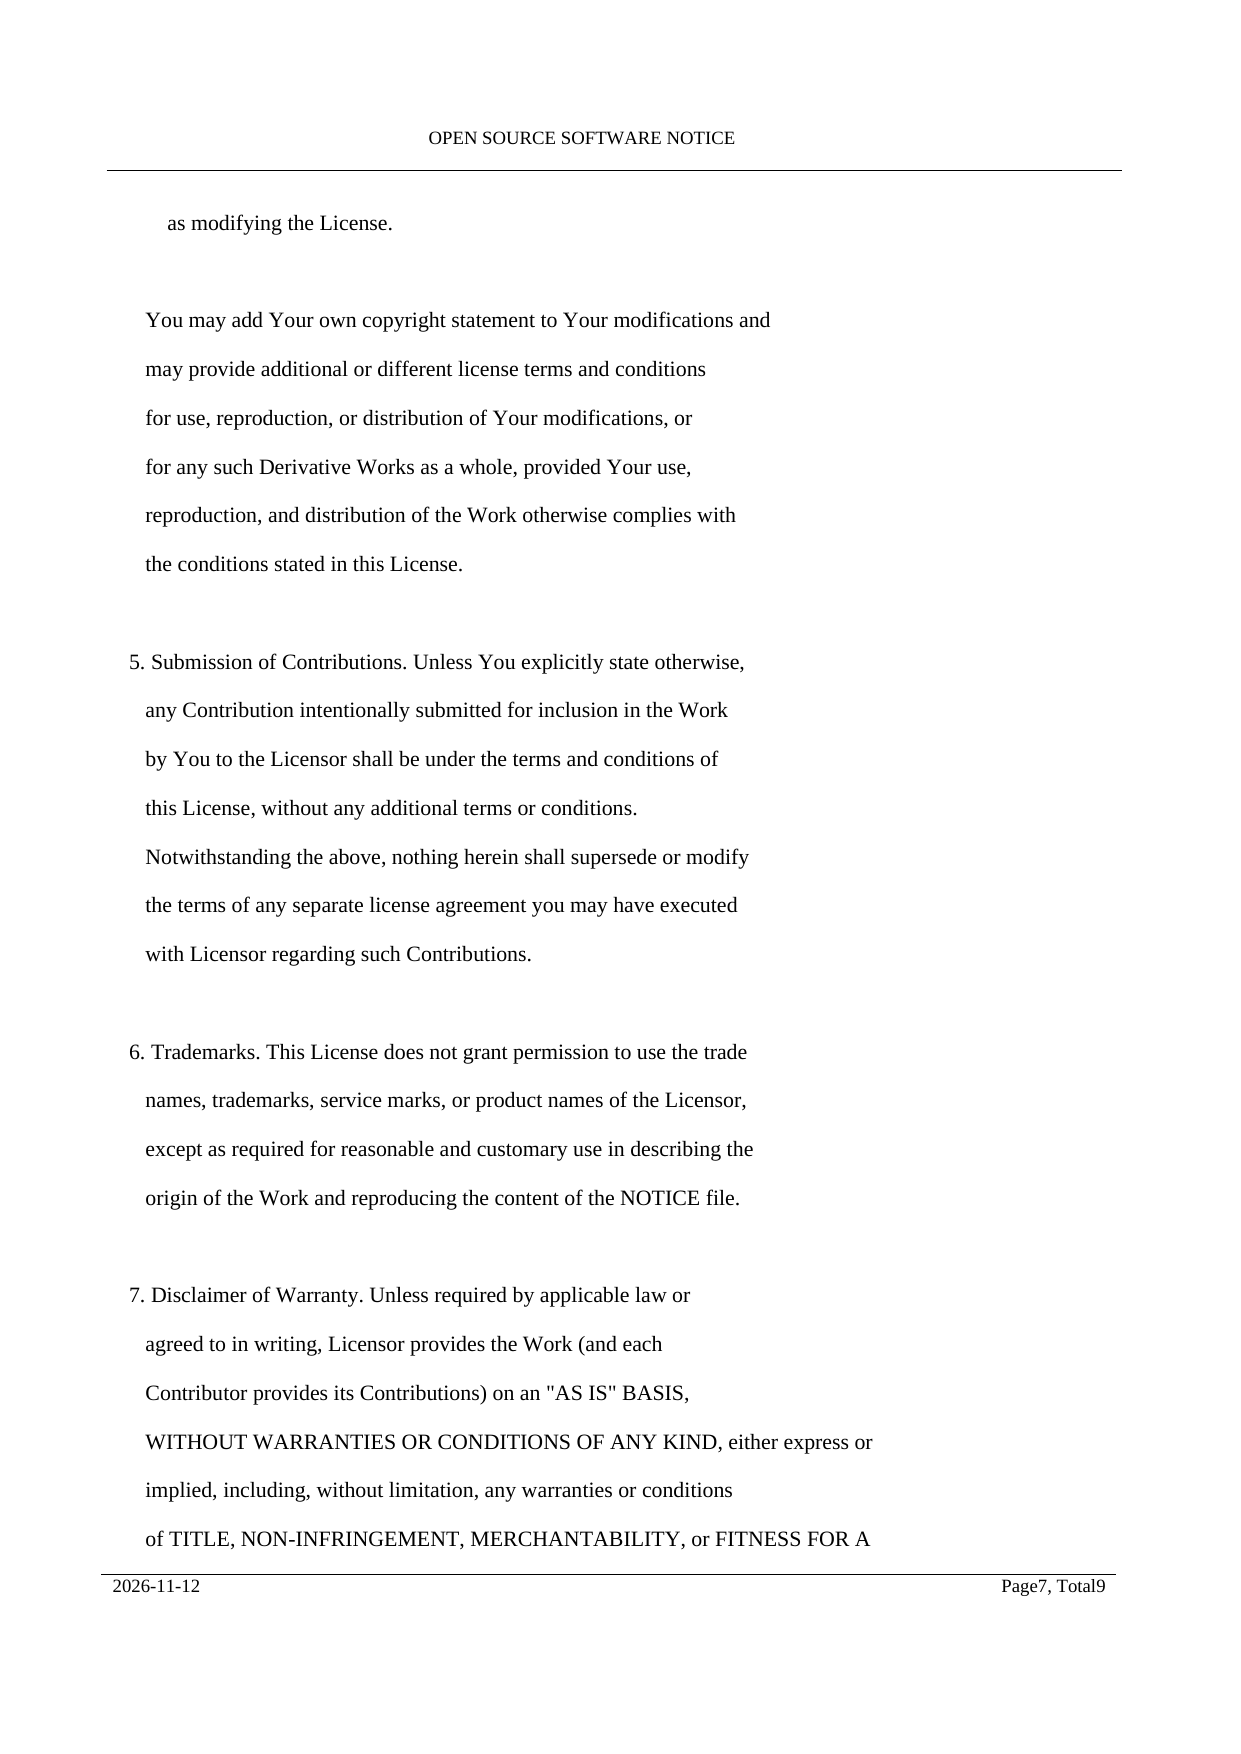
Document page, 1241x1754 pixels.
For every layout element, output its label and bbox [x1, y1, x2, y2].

text [112, 206, 1128, 1555]
